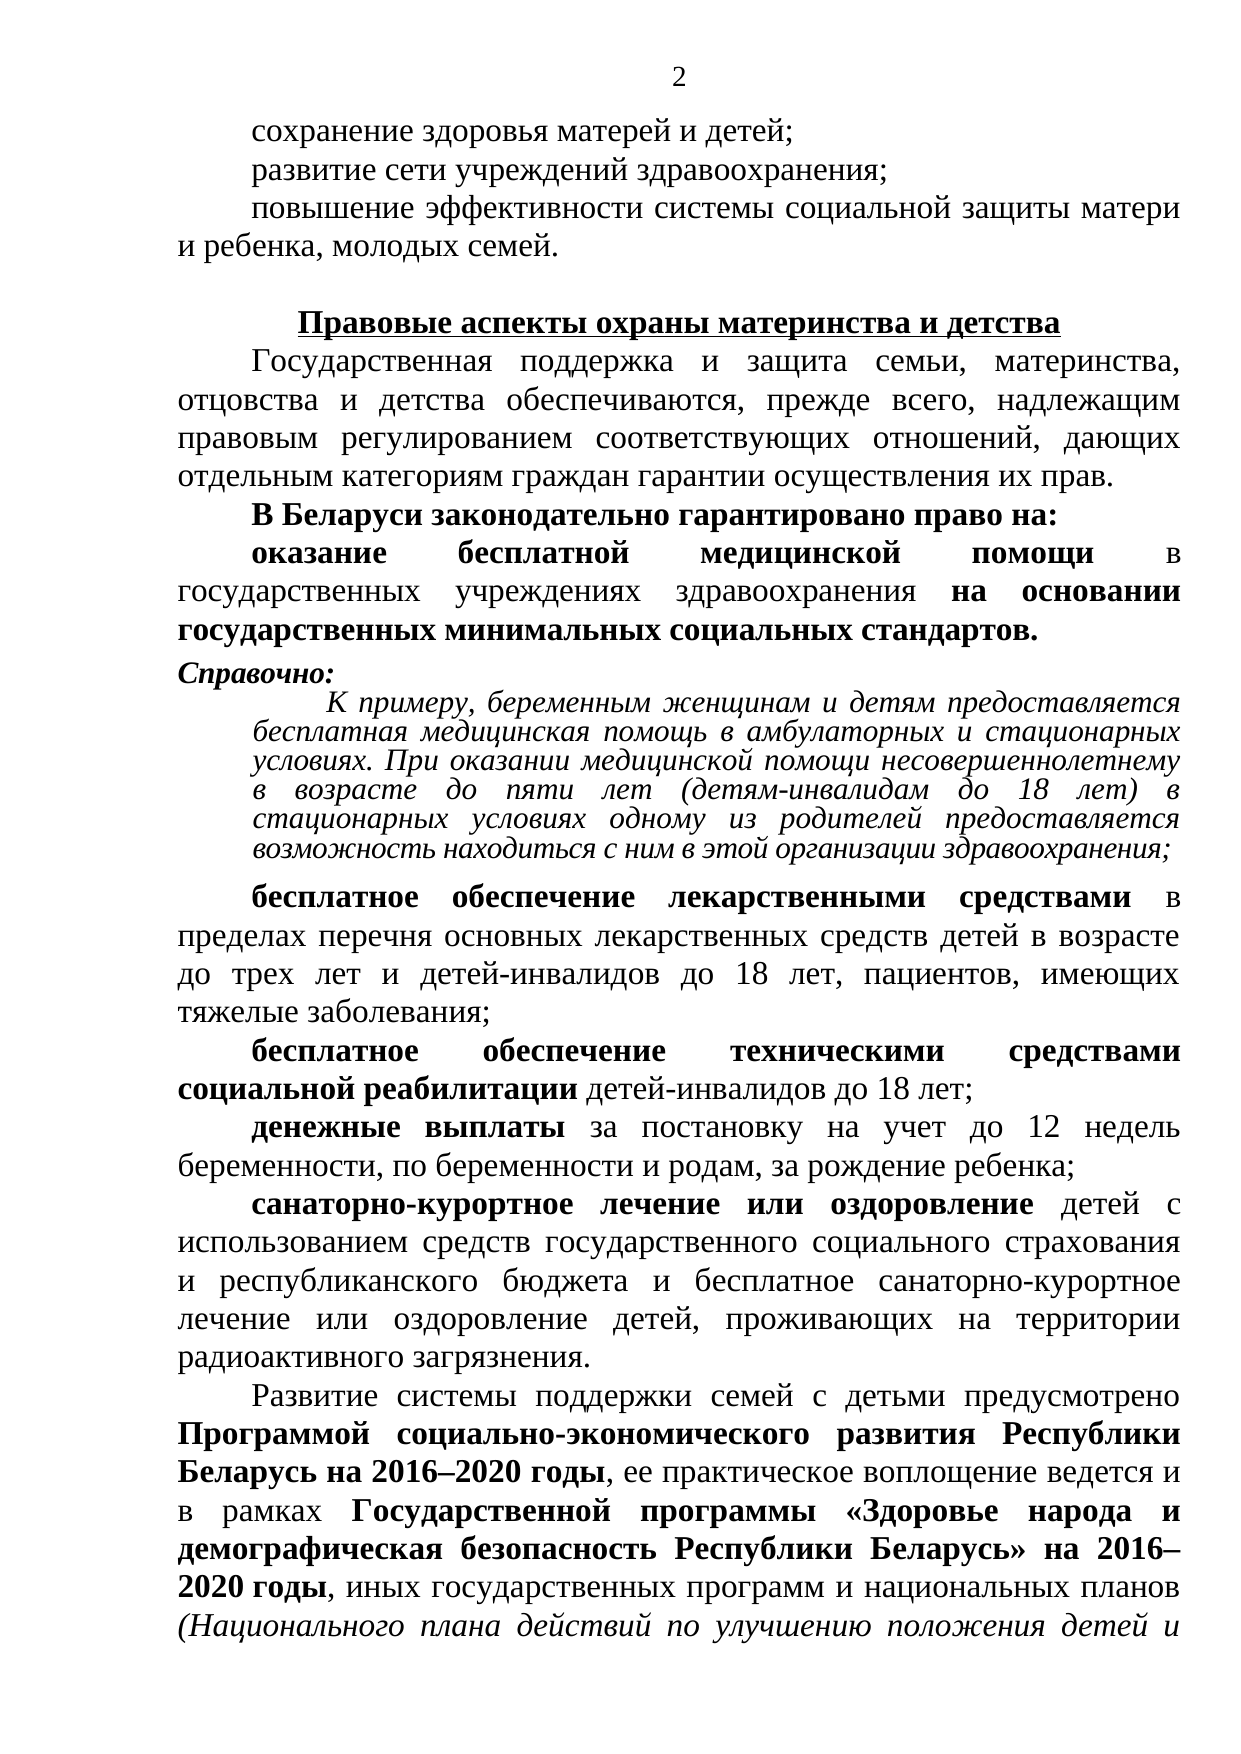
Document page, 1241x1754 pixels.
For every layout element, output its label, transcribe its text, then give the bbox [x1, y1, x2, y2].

text сохранение здоровья матерей и детей; [177, 111, 1181, 149]
text бесплатное обеспечение лекарственными средствами в пределах перечня основных лекарственных средств детей в возрасте до трех лет и детей-инвалидов до 18 лет, пациентов, имеющих тяжелые заболевания; [177, 876, 1181, 1030]
text денежные выплаты за постановку на учет до 12 недель беременности, по беременности и родам, за рождение ребенка; [177, 1106, 1181, 1183]
text Государственная поддержка и защита семьи, материнства, отцовства и детства обеспечиваются, прежде всего, надлежащим правовым регулированием соответствующих отношений, дающих отдельным категориям граждан гарантии осуществления их прав. [177, 341, 1181, 494]
text оказание бесплатной медицинской помощи в государственных учреждениях здравоохранения на основании государственных минимальных социальных стандартов. [177, 532, 1181, 647]
text бесплатное обеспечение техническими средствами социальной реабилитации детей-инвалидов до 18 лет; [177, 1030, 1181, 1106]
text развитие сети учреждений здравоохранения; [177, 149, 1181, 187]
title санаторно-курортное лечение или оздоровление детей с использованием средств государственного социального страхования и республиканского бюджета и бесплатное санаторно-курортное лечение или оздоровление детей, проживающих на территории радиоактивного загрязнения. [177, 1183, 1181, 1375]
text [177, 1375, 1181, 1643]
text К примеру, беременным женщинам и детям предоставляется бесплатная медицинская помощь в амбулаторных и стационарных условиях. При оказании медицинской помощи несовершеннолетнему в возрасте до пяти лет (детям-инвалидам до 18 лет) в стационарных условиях одному из родителей предоставляется возможность находиться с ним в этой организации здравоохранения; [252, 689, 1181, 864]
text повышение эффективности системы социальной защиты матери и ребенка, молодых семей. [177, 187, 1181, 264]
text Справочно: [177, 660, 1181, 689]
text Правовые аспекты охраны материнства и детства [177, 302, 1181, 341]
text В Беларуси законодательно гарантировано право на: [177, 494, 1181, 532]
